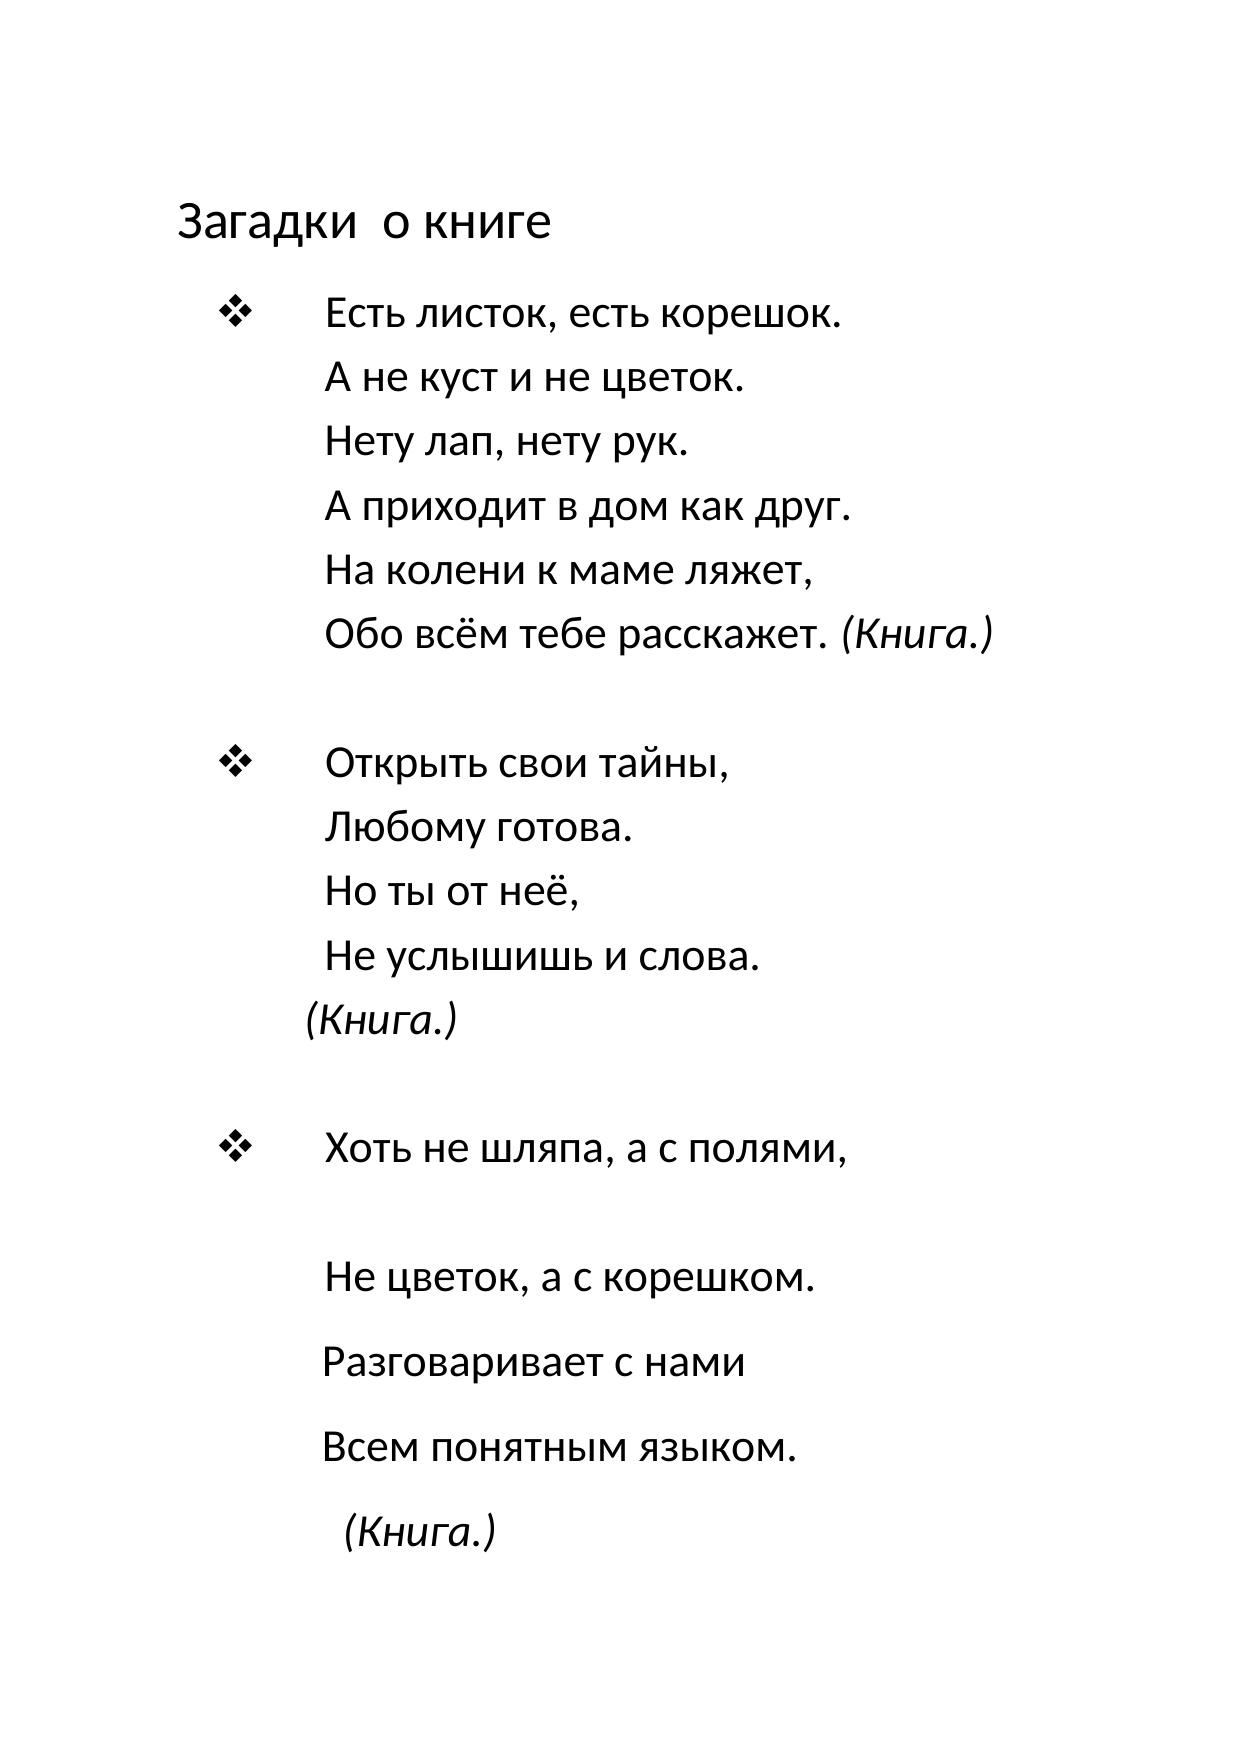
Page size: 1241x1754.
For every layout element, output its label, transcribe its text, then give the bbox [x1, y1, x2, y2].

list Хоть не шляпа, а с полями, [215, 1118, 1152, 1174]
text Всем понятным языком. [177, 1417, 1152, 1473]
list Не цветок, а с корешком. [252, 1247, 1152, 1303]
list Есть листок, есть корешок. А не куст и не цветок. Нету лап, нету рук. А приходит в дом как друг. На колени к маме ляжет, Обо всём тебе расскажет. (Книга.) [215, 283, 1152, 660]
text (Книга.) [177, 1502, 1152, 1558]
text Разговаривает с нами [177, 1332, 1152, 1388]
text Загадки о книге [177, 186, 1152, 252]
list Открыть свои тайны, Любому готова. Но ты от неё, Не услышишь и слова. (Книга.) [215, 733, 1152, 1046]
